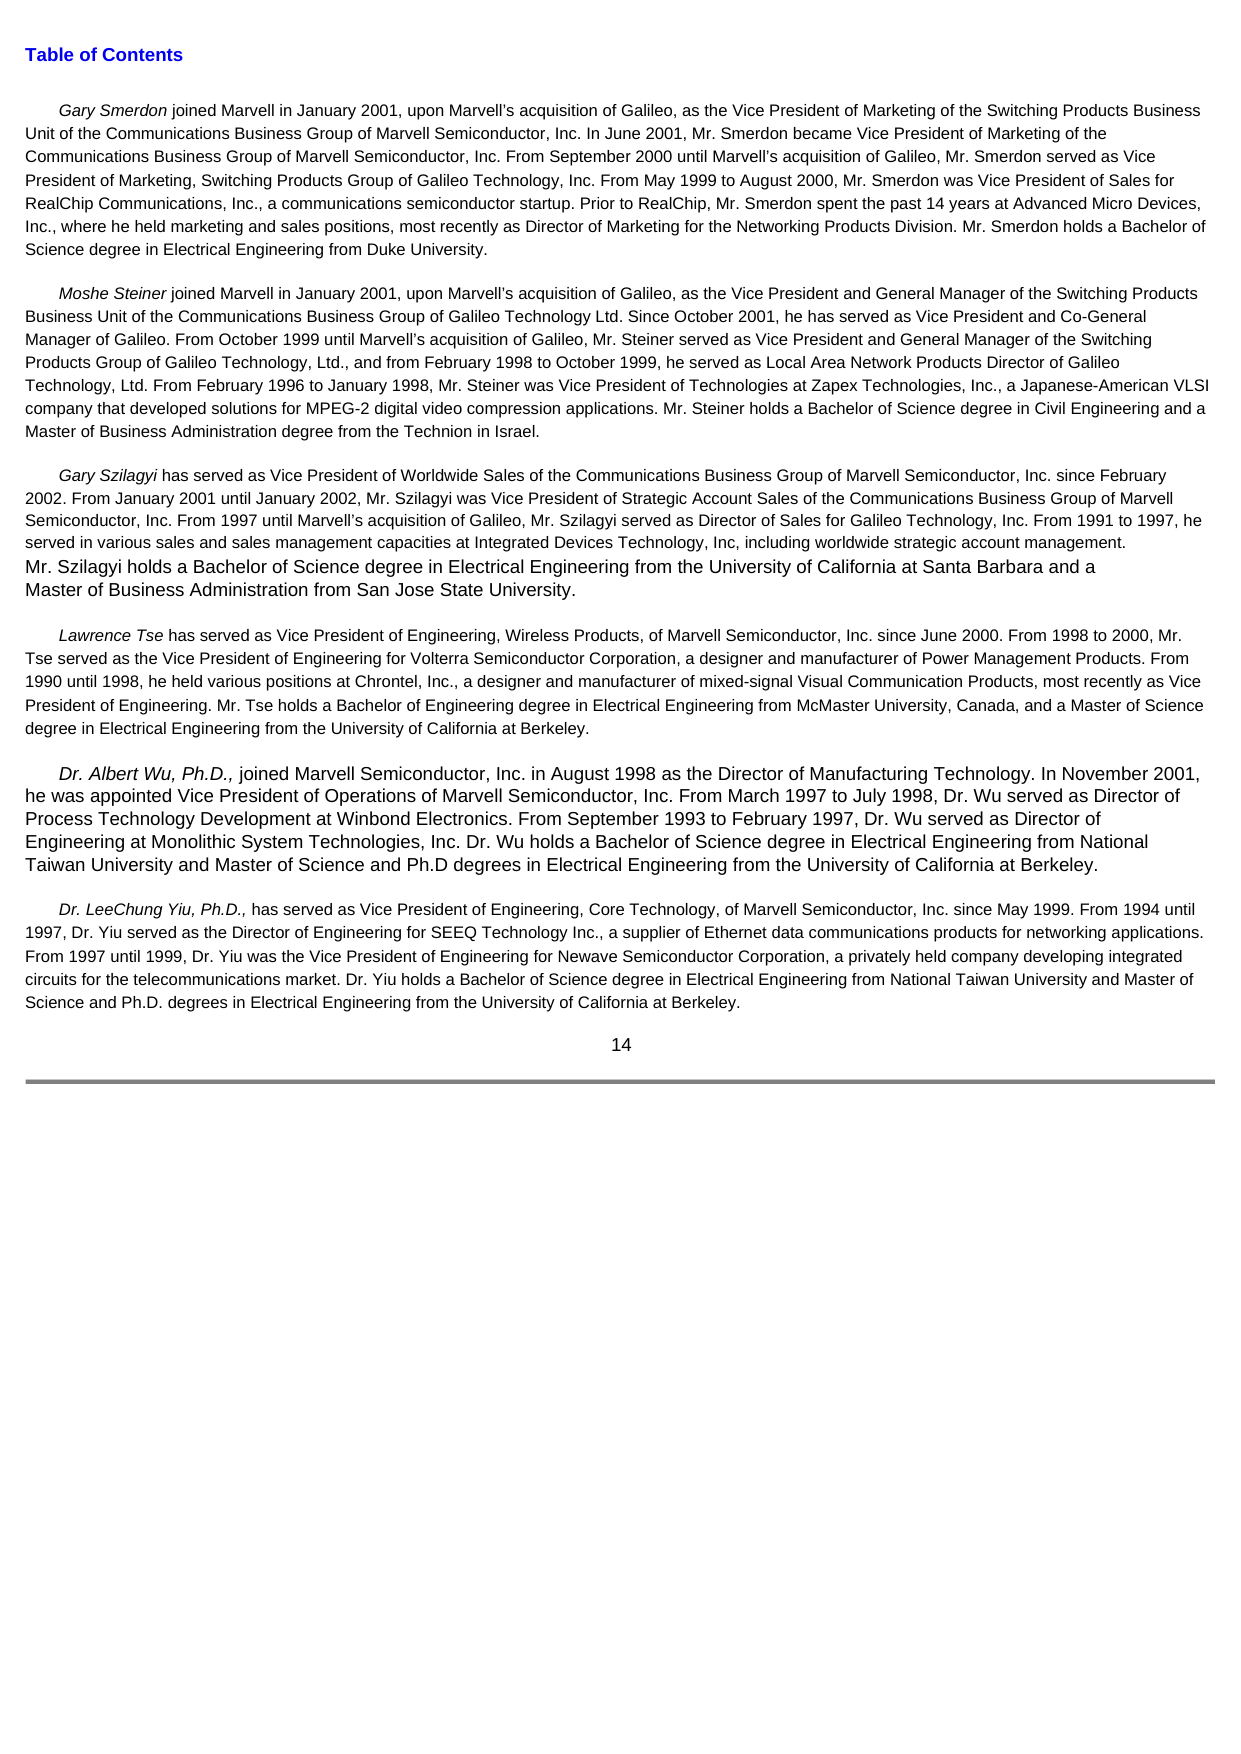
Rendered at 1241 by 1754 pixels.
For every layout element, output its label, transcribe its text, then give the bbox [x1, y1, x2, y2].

text Dr. LeeChung Yiu, Ph.D., has served as Vice President of Engineering, Core Technology, of Marvell Semiconductor, Inc. since May 1999. From 1994 until 1997, Dr. Yiu served as the Director of Engineering for SEEQ Technology Inc., a supplier of Ethernet data communications products for networking applications. From 1997 until 1999, Dr. Yiu was the Vice President of Engineering for Newave Semiconductor Corporation, a privately held company developing integrated circuits for the telecommunications market. Dr. Yiu holds a Bachelor of Science degree in Electrical Engineering from National Taiwan University and Master of Science and Ph.D. degrees in Electrical Engineering from the University of California at Berkeley. [25, 900, 1209, 1012]
text Gary Smerdon joined Marvell in January 2001, upon Marvell’s acquisition of Galileo, as the Vice President of Marketing of the Switching Products Business Unit of the Communications Business Group of Marvell Semiconductor, Inc. In June 2001, Mr. Smerdon became Vice President of Marketing of the Communications Business Group of Marvell Semiconductor, Inc. From September 2000 until Marvell’s acquisition of Galileo, Mr. Smerdon served as Vice President of Marketing, Switching Products Group of Galileo Technology, Inc. From May 1999 to August 2000, Mr. Smerdon was Vice President of Sales for RealChip Communications, Inc., a communications semiconductor startup. Prior to RealChip, Mr. Smerdon spent the past 14 years at Advanced Micro Devices, Inc., where he held marketing and sales positions, most recently as Director of Marketing for the Networking Products Division. Mr. Smerdon holds a Bachelor of Science degree in Electrical Engineering from Duke University. [25, 101, 1215, 259]
text Dr. Albert Wu, Ph.D., joined Marvell Semiconductor, Inc. in August 1998 as the Director of Manufacturing Technology. In November 2001, he was appointed Vice President of Operations of Marvell Semiconductor, Inc. From March 1997 to July 1998, Dr. Wu served as Director of Process Technology Development at Winbond Electronics. From September 1993 to February 1997, Dr. Wu served as Director of Engineering at Monolithic System Technologies, Inc. Dr. Wu holds a Bachelor of Science degree in Electrical Engineering from National Taiwan University and Master of Science and Ph.D degrees in Electrical Engineering from the University of California at Berkeley. [25, 762, 1203, 875]
text Moshe Steiner joined Marvell in January 2001, upon Marvell’s acquisition of Galileo, as the Vice President and General Manager of the Switching Products Business Unit of the Communications Business Group of Galileo Technology Ltd. Since October 2001, he has served as Vice President and Co-General Manager of Galileo. From October 1999 until Marvell’s acquisition of Galileo, Mr. Steiner served as Vice President and General Manager of the Switching Products Group of Galileo Technology, Ltd., and from February 1998 to October 1999, he served as Local Area Network Products Director of Galileo Technology, Ltd. From February 1996 to January 1998, Mr. Steiner was Vice President of Technologies at Zapex Technologies, Inc., a Japanese-American VLSI company that developed solutions for MPEG-2 digital video compression applications. Mr. Steiner holds a Bachelor of Science degree in Civil Engineering and a Master of Business Administration degree from the Technion in Israel. [25, 283, 1213, 441]
text 14 [25, 1034, 1217, 1056]
picture [25, 1079, 1215, 1084]
text Lawrence Tse has served as Vice President of Engineering, Wireless Products, of Marvell Semiconductor, Inc. since June 2000. From 1998 to 2000, Mr. Tse served as the Vice President of Engineering for Volterra Semiconductor Corporation, a designer and manufacturer of Power Management Products. From 1990 until 1998, he held various positions at Chrontel, Inc., a designer and manufacturer of mixed-signal Visual Communication Products, most recently as Vice President of Engineering. Mr. Tse holds a Bachelor of Engineering degree in Electrical Engineering from McMaster University, Canada, and a Master of Science degree in Electrical Engineering from the University of California at Berkeley. [25, 625, 1205, 738]
text Gary Szilagyi has served as Vice President of Worldwide Sales of the Communications Business Group of Marvell Semiconductor, Inc. since February 2002. From January 2001 until January 2002, Mr. Szilagyi was Vice President of Strategic Account Sales of the Communications Business Group of Marvell Semiconductor, Inc. From 1997 until Marvell’s acquisition of Galileo, Mr. Szilagyi served as Director of Sales for Galileo Technology, Inc. From 1991 to 1997, he served in various sales and sales management capacities at Integrated Devices Technology, Inc, including worldwide strategic account management. [25, 466, 1209, 552]
text Table of Contents [25, 44, 1215, 65]
text Mr. Szilagyi holds a Bachelor of Science degree in Electrical Engineering from the University of California at Santa Barbara and a Master of Business Administration from San Jose State University. [25, 556, 1128, 601]
